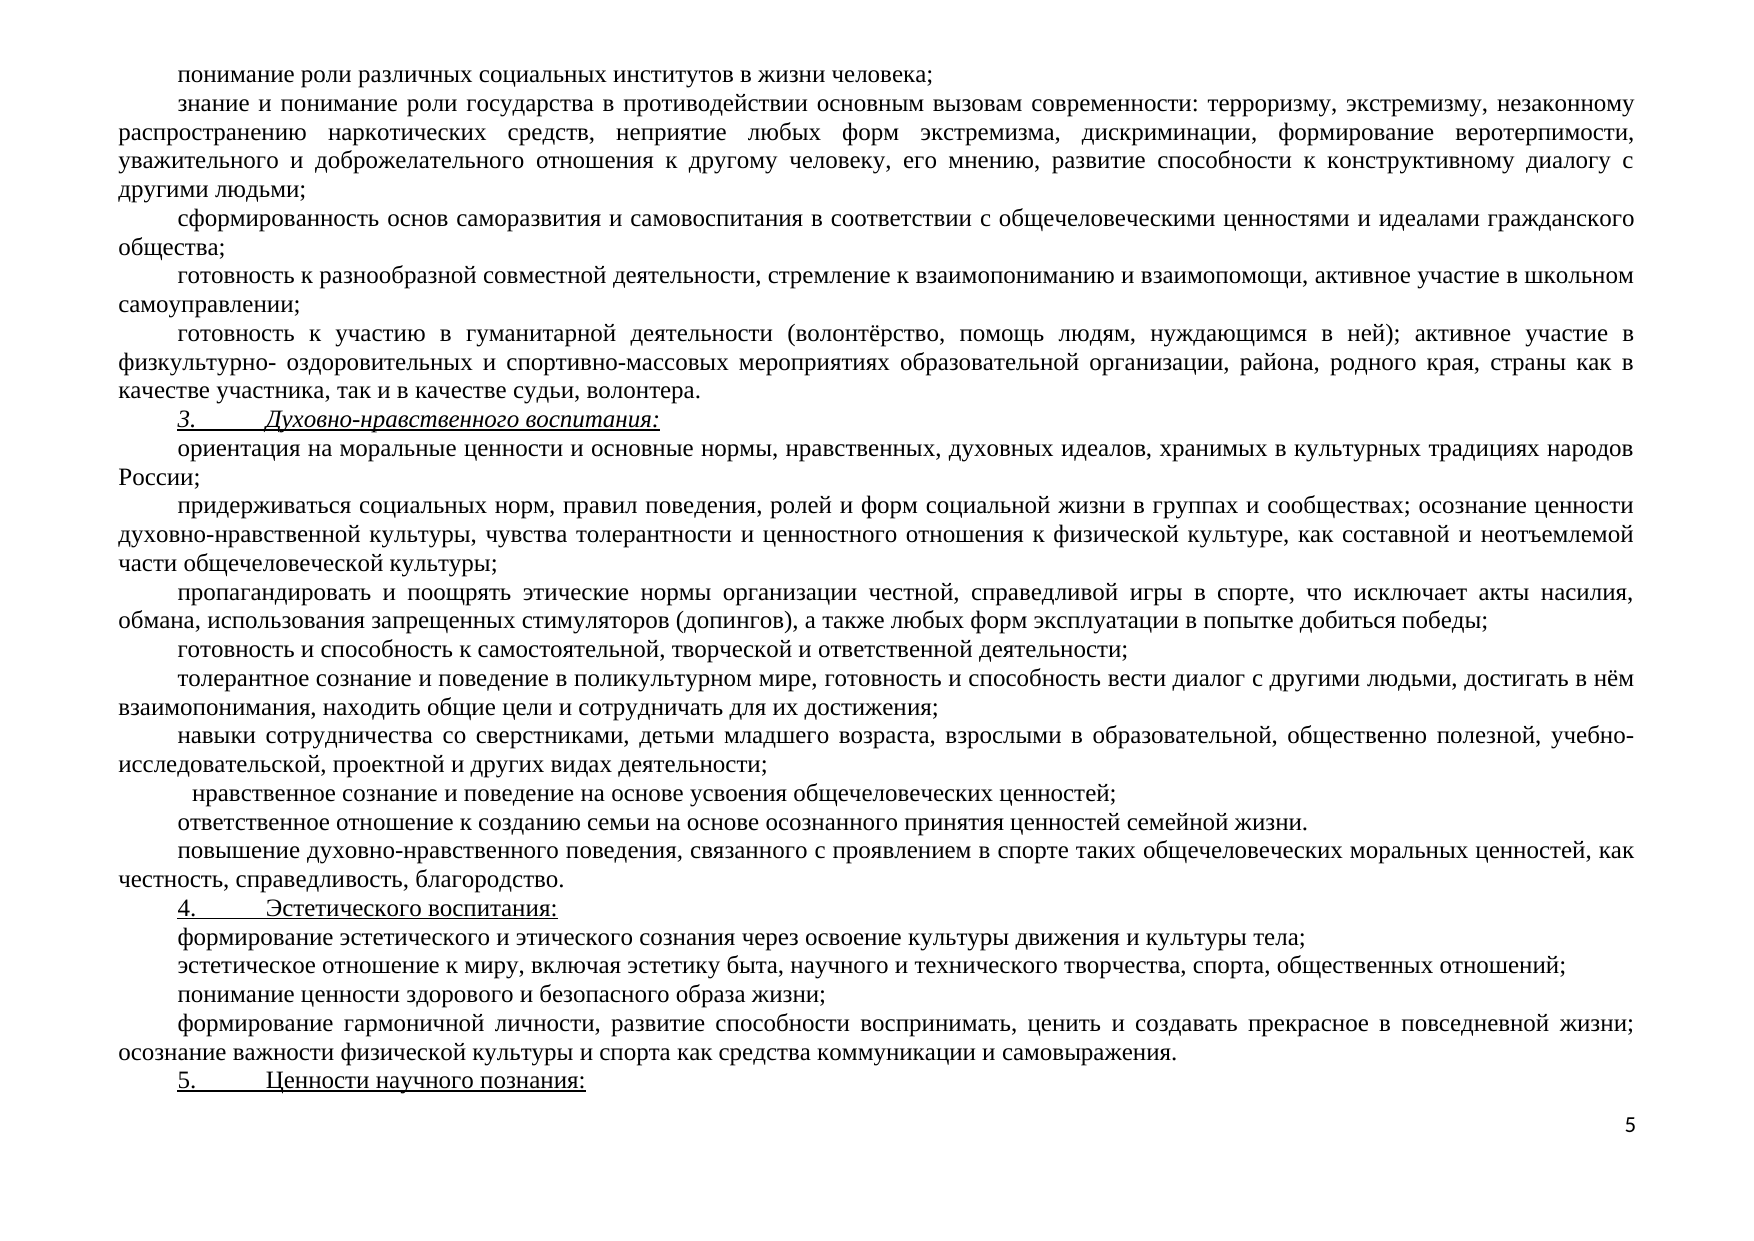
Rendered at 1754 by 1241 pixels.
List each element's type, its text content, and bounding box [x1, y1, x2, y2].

text 4. Эстетического воспитания: [118, 893, 1636, 922]
text ответственное отношение к созданию семьи на основе осознанного принятия ценностей семейной жизни. [118, 807, 1636, 835]
text 3. Духовно-нравственного воспитания: [118, 404, 1636, 433]
text готовность к участию в гуманитарной деятельности (волонтёрство, помощь людям, нуждающимся в ней); активное участие в физкультурно- оздоровительных и спортивно-массовых мероприятиях образовательной организации, района, родного края, страны как в качестве участника, так и в качестве судьи, волонтера. [118, 318, 1636, 404]
text знание и понимание роли государства в противодействии основным вызовам современности: терроризму, экстремизму, незаконному распространению наркотических средств, неприятие любых форм экстремизма, дискриминации, формирование веротерпимости, уважительного и доброжелательного отношения к другому человеку, его мнению, развитие способности к конструктивному диалогу с другими людьми; [118, 88, 1636, 203]
text толерантное сознание и поведение в поликультурном мире, готовность и способность вести диалог с другими людьми, достигать в нём взаимопонимания, находить общие цели и сотрудничать для их достижения; [118, 663, 1636, 720]
text придерживаться социальных норм, правил поведения, ролей и форм социальной жизни в группах и сообществах; осознание ценности духовно-нравственной культуры, чувства толерантности и ценностного отношения к физической культуре, как составной и неотъемлемой части общечеловеческой культуры; [118, 490, 1636, 577]
text формирование гармоничной личности, развитие способности воспринимать, ценить и создавать прекрасное в повседневной жизни; осознание важности физической культуры и спорта как средства коммуникации и самовыражения. [118, 1008, 1636, 1065]
text сформированность основ саморазвития и самовоспитания в соответствии с общечеловеческими ценностями и идеалами гражданского общества; [118, 203, 1636, 260]
text повышение духовно-нравственного поведения, связанного с проявлением в спорте таких общечеловеческих моральных ценностей, как честность, справедливость, благородство. [118, 835, 1636, 893]
text эстетическое отношение к миру, включая эстетику быта, научного и технического творчества, спорта, общественных отношений; [118, 950, 1636, 979]
text понимание ценности здорового и безопасного образа жизни; [118, 979, 1636, 1008]
text формирование эстетического и этического сознания через освоение культуры движения и культуры тела; [118, 922, 1636, 950]
text понимание роли различных социальных институтов в жизни человека; [118, 59, 1636, 88]
text 5. Ценности научного познания: [118, 1065, 1636, 1094]
text нравственное сознание и поведение на основе усвоения общечеловеческих ценностей; [118, 778, 1636, 807]
text навыки сотрудничества со сверстниками, детьми младшего возраста, взрослыми в образовательной, общественно полезной, учебно-исследовательской, проектной и других видах деятельности; [118, 720, 1636, 778]
text готовность и способность к самостоятельной, творческой и ответственной деятельности; [118, 634, 1636, 663]
text готовность к разнообразной совместной деятельности, стремление к взаимопониманию и взаимопомощи, активное участие в школьном самоуправлении; [118, 260, 1636, 318]
text ориентация на моральные ценности и основные нормы, нравственных, духовных идеалов, хранимых в культурных традициях народов России; [118, 433, 1636, 490]
text пропагандировать и поощрять этические нормы организации честной, справедливой игры в спорте, что исключает акты насилия, обмана, использования запрещенных стимуляторов (допингов), а также любых форм эксплуатации в попытке добиться победы; [118, 577, 1636, 634]
